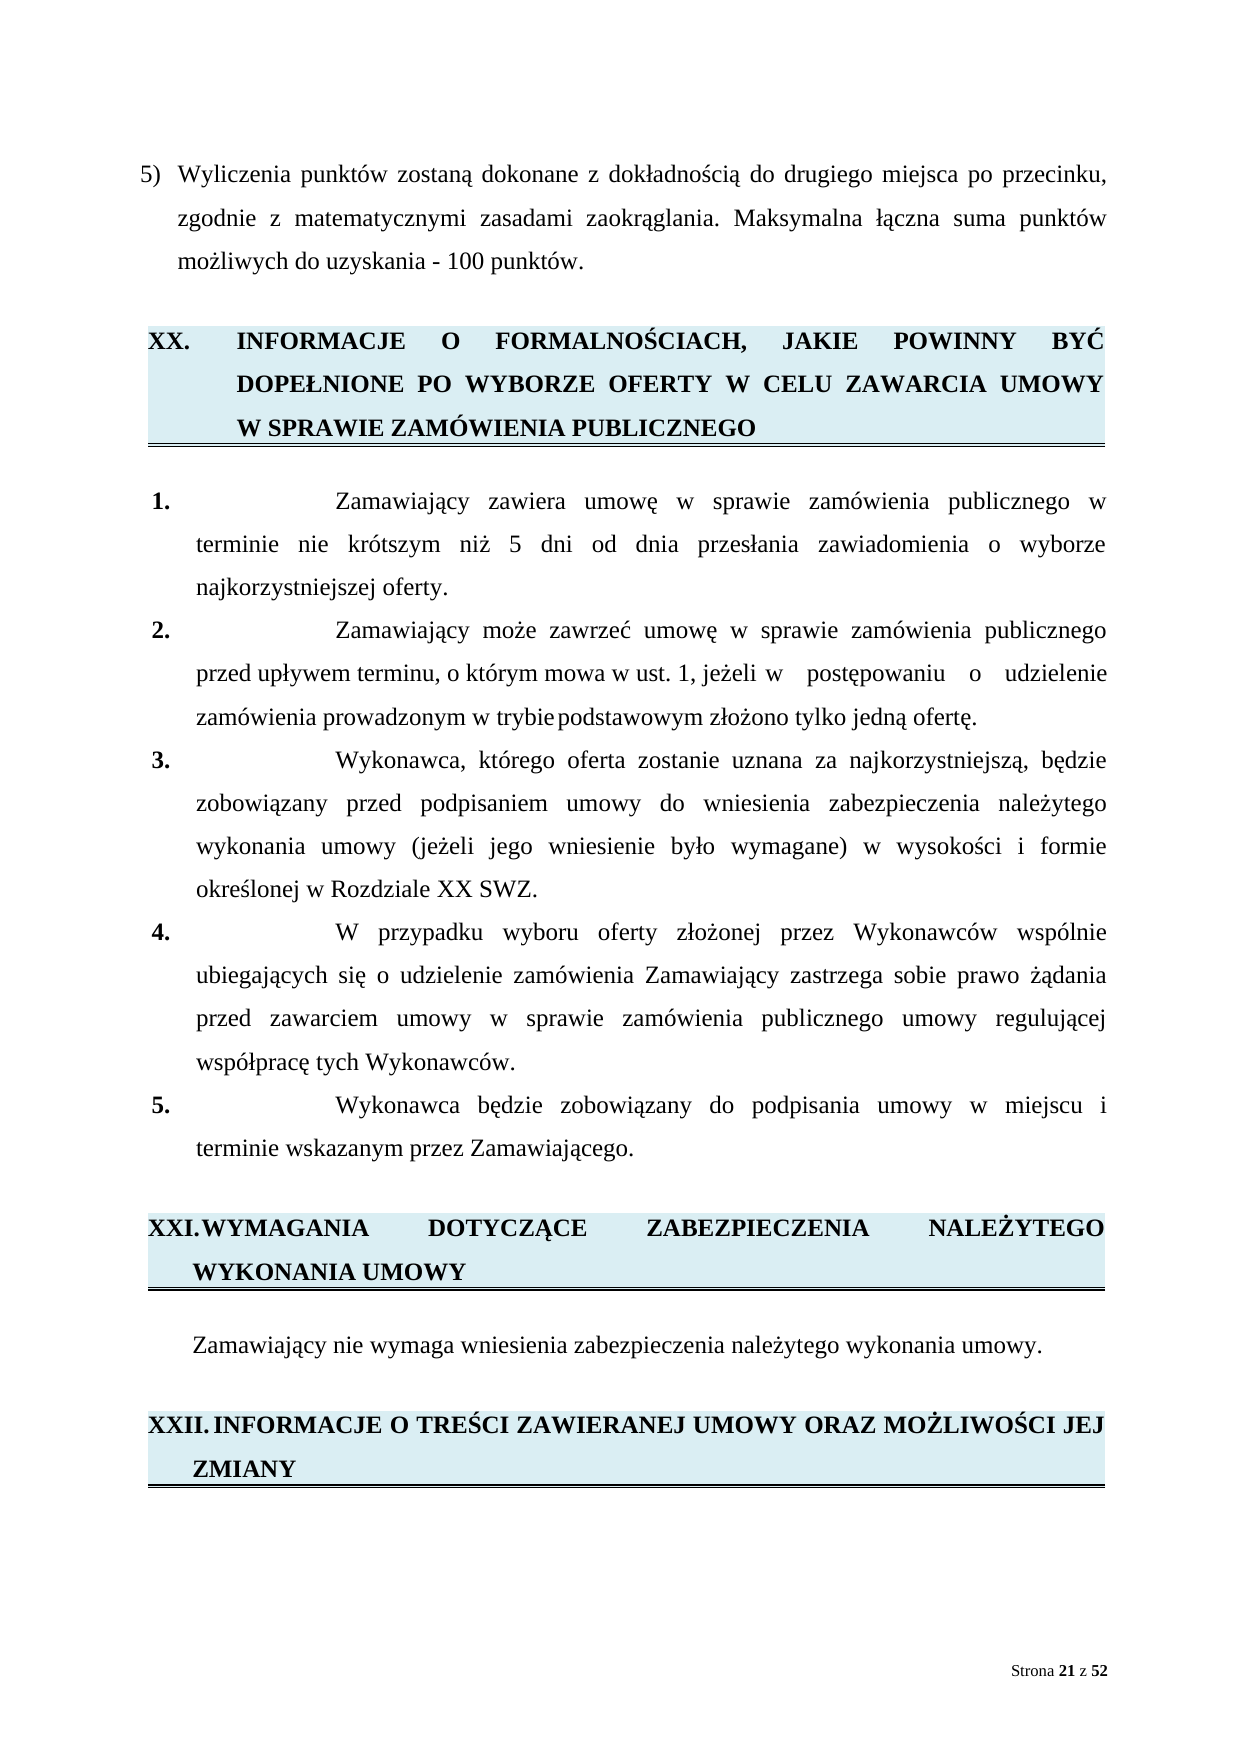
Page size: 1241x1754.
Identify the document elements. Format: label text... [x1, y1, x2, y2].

list INFORMACJE O FORMALNOŚCIACH, JAKIE POWINNY BYĆ DOPEŁNIONE PO WYBORZE OFERTY W CELU ZAWARCIA UMOWY W SPRAWIE ZAMÓWIENIA PUBLICZNEGO [148, 326, 1105, 443]
list Zamawiający nie wymaga wniesienia zabezpieczenia należytego wykonania umowy. [192, 1330, 1107, 1359]
list Wykonawca będzie zobowiązany do podpisania umowy w miejscu i terminie wskazanym przez Zamawiającego. [151, 1090, 1107, 1162]
list W przypadku wyboru oferty złożonej przez Wykonawców wspólnie ubiegających się o udzielenie zamówienia Zamawiający zastrzega sobie prawo żądania przed zawarciem umowy w sprawie zamówienia publicznego umowy regulującej współpracę tych Wykonawców. [151, 917, 1107, 1075]
list Wyliczenia punktów zostaną dokonane z dokładnością do drugiego miejsca po przecinku, zgodnie z matematycznymi zasadami zaokrąglania. Maksymalna łączna suma punktów możliwych do uzyskania - 100 punktów. [140, 159, 1107, 274]
list Zamawiający może zawrzeć umowę w sprawie zamówienia publicznego przed upływem terminu, o którym mowa w ust. 1, jeżeli w postępowaniu o udzielenie zamówienia prowadzonym w trybie podstawowym złożono tylko jedną ofertę. [151, 615, 1107, 730]
list Zamawiający zawiera umowę w sprawie zamówienia publicznego w terminie nie krótszym niż 5 dni od dnia przesłania zawiadomienia o wyborze najkorzystniejszej oferty. [151, 486, 1107, 601]
list WYMAGANIA DOTYCZĄCE ZABEZPIECZENIA NALEŻYTEGO WYKONANIA UMOWY [148, 1213, 1105, 1287]
list INFORMACJE O TREŚCI ZAWIERANEJ UMOWY ORAZ MOŻLIWOŚCI JEJ ZMIANY [148, 1411, 1105, 1484]
list Wykonawca, którego oferta zostanie uznana za najkorzystniejszą, będzie zobowiązany przed podpisaniem umowy do wniesienia zabezpieczenia należytego wykonania umowy (jeżeli jego wniesienie było wymagane) w wysokości i formie określonej w Rozdziale XX SWZ. [151, 745, 1107, 903]
